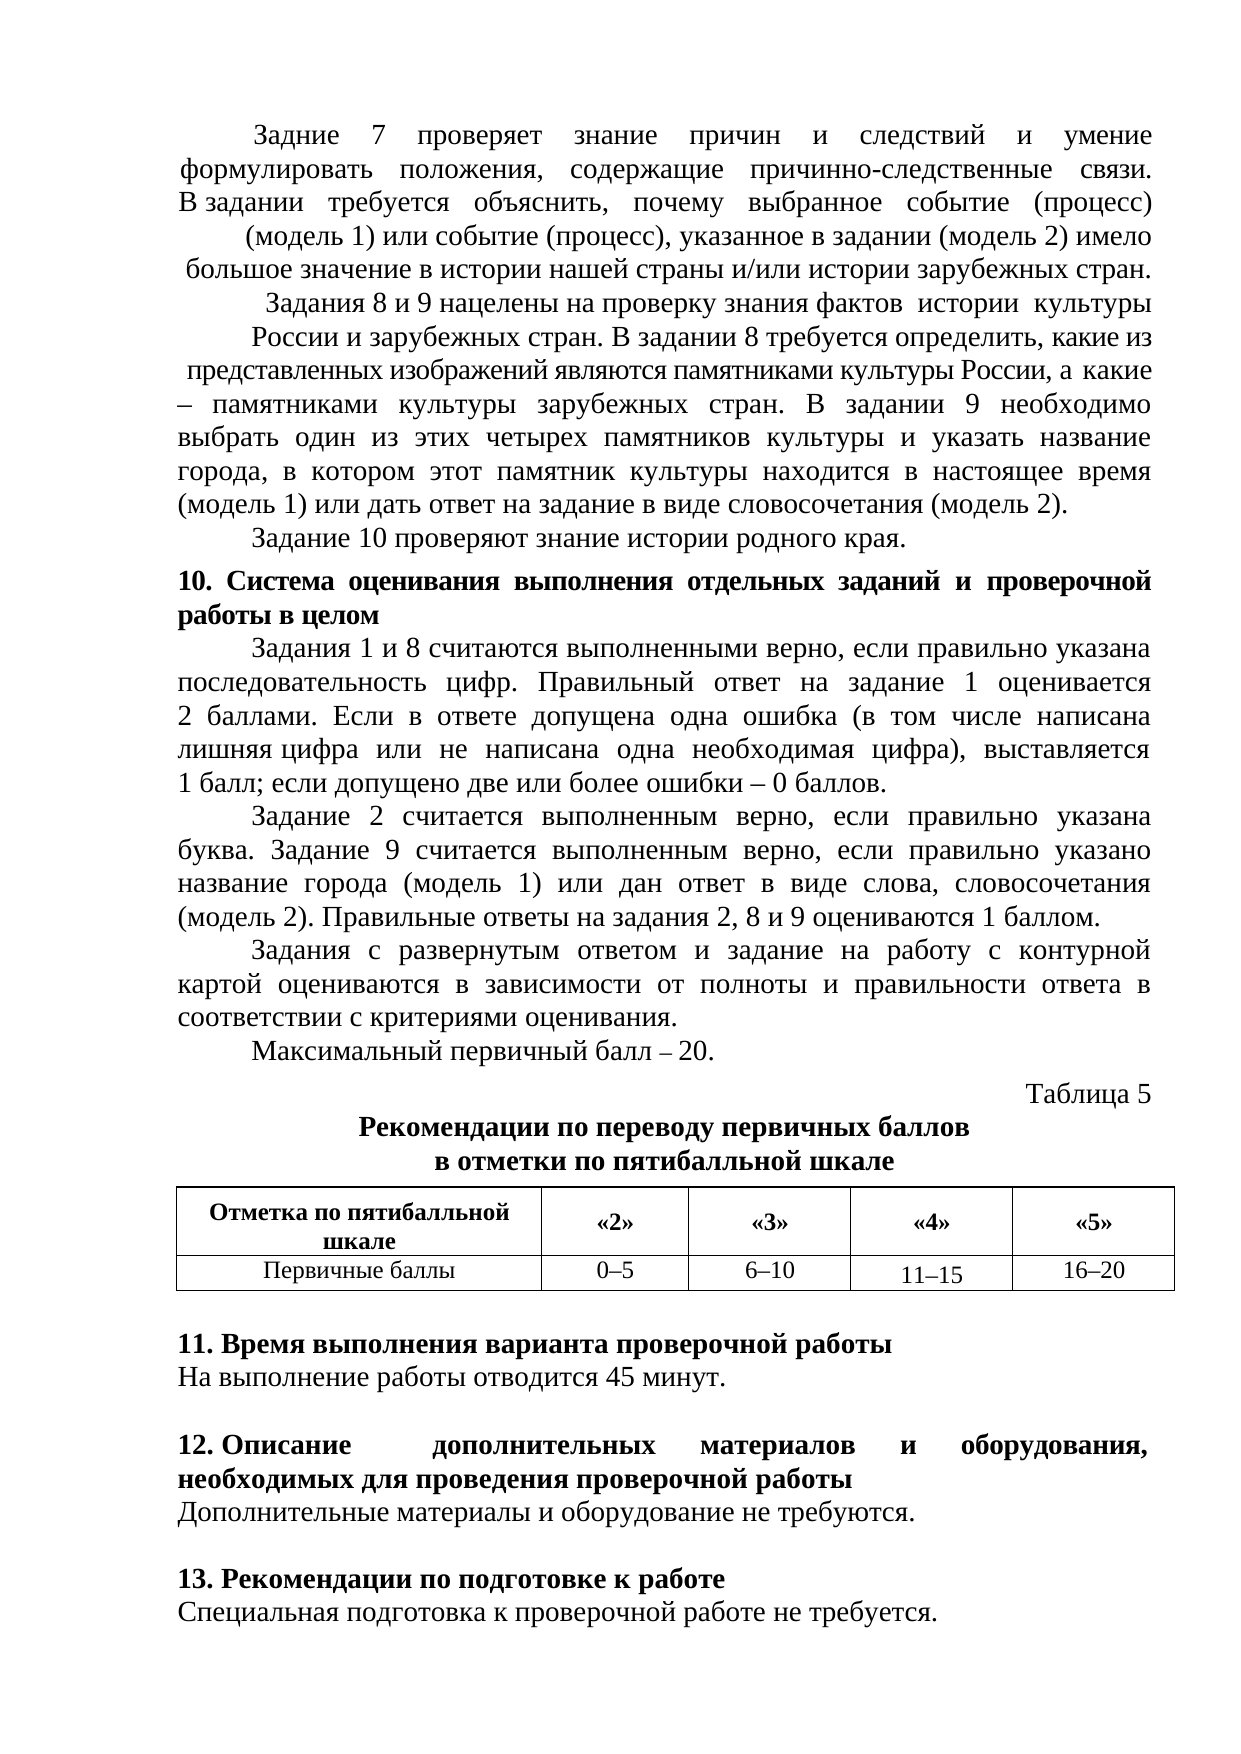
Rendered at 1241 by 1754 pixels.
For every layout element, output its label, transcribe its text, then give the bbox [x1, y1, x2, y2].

text 13. Рекомендации по подготовке к работе [177, 1562, 1188, 1595]
text Специальная подготовка к проверочной работе не требуется. [177, 1595, 1188, 1628]
text Задние 7 проверяет знание причин и следствий и умение формулировать положения, содержащие причинно-следственные связи. В задании требуется объяснить, почему выбранное событие (процесс) (модель 1) или событие (процесс), указанное в задании (модель 2) имело большое значение в истории нашей страны и/или истории зарубежных стран. Задания 8 и 9 нацелены на проверку знания фактов истории культуры России и зарубежных стран. В задании 8 требуется определить, какие из представленных изображений являются памятниками культуры России, а какие [177, 117, 1152, 386]
text На выполнение работы отводится 45 минут. [177, 1360, 1188, 1393]
table_cell 16–20 [1013, 1256, 1174, 1290]
table_header «3» [689, 1188, 850, 1255]
text Таблица 5 [1025, 1076, 1188, 1109]
text 11. Время выполнения варианта проверочной работы [177, 1327, 1188, 1360]
table_cell Первичные баллы [177, 1256, 541, 1290]
table_cell 11–15 [851, 1256, 1012, 1290]
table_header «2» [542, 1188, 688, 1255]
text Дополнительные материалы и оборудование не требуются. [177, 1494, 1188, 1528]
text Задания 1 и 8 считаются выполненными верно, если правильно указана последовательность цифр. Правильный ответ на задание 1 оценивается 2 баллами. Если в ответе допущена одна ошибка (в том числе написана лишняя цифра или не написана одна необходимая цифра), выставляется 1 балл; если допущено две или более ошибки – 0 баллов. [177, 631, 1152, 798]
text Максимальный первичный балл – 20. [251, 1033, 1188, 1067]
text Задания с развернутым ответом и задание на работу с контурной картой оцениваются в зависимости от полноты и правильности ответа в соответствии с критериями оценивания. [177, 932, 1152, 1033]
text – памятниками культуры зарубежных стран. В задании 9 необходимо выбрать один из этих четырех памятников культуры и указать название города, в котором этот памятник культуры находится в настоящее время (модель 1) или дать ответ на задание в виде словосочетания (модель 2). [177, 386, 1152, 520]
table_cell 6–10 [689, 1256, 850, 1290]
table_header Отметка по пятибалльной шкале [177, 1188, 541, 1255]
table_header «4» [851, 1188, 1012, 1255]
text Задание 10 проверяют знание истории родного края. [251, 520, 1188, 553]
text Рекомендации по переводу первичных баллов в отметки по пятибалльной шкале [358, 1109, 972, 1177]
table_cell 0–5 [542, 1256, 688, 1290]
text 10. Система оценивания выполнения отдельных заданий и проверочной работы в целом [177, 563, 1152, 631]
table_header «5» [1013, 1188, 1174, 1255]
text 12. Описание дополнительных материалов и оборудования, необходимых для проведения проверочной работы [177, 1427, 1152, 1494]
text Задание 2 считается выполненным верно, если правильно указана буква. Задание 9 считается выполненным верно, если правильно указано название города (модель 1) или дан ответ в виде слова, словосочетания (модель 2). Правильные ответы на задания 2, 8 и 9 оцениваются 1 баллом. [177, 798, 1152, 932]
